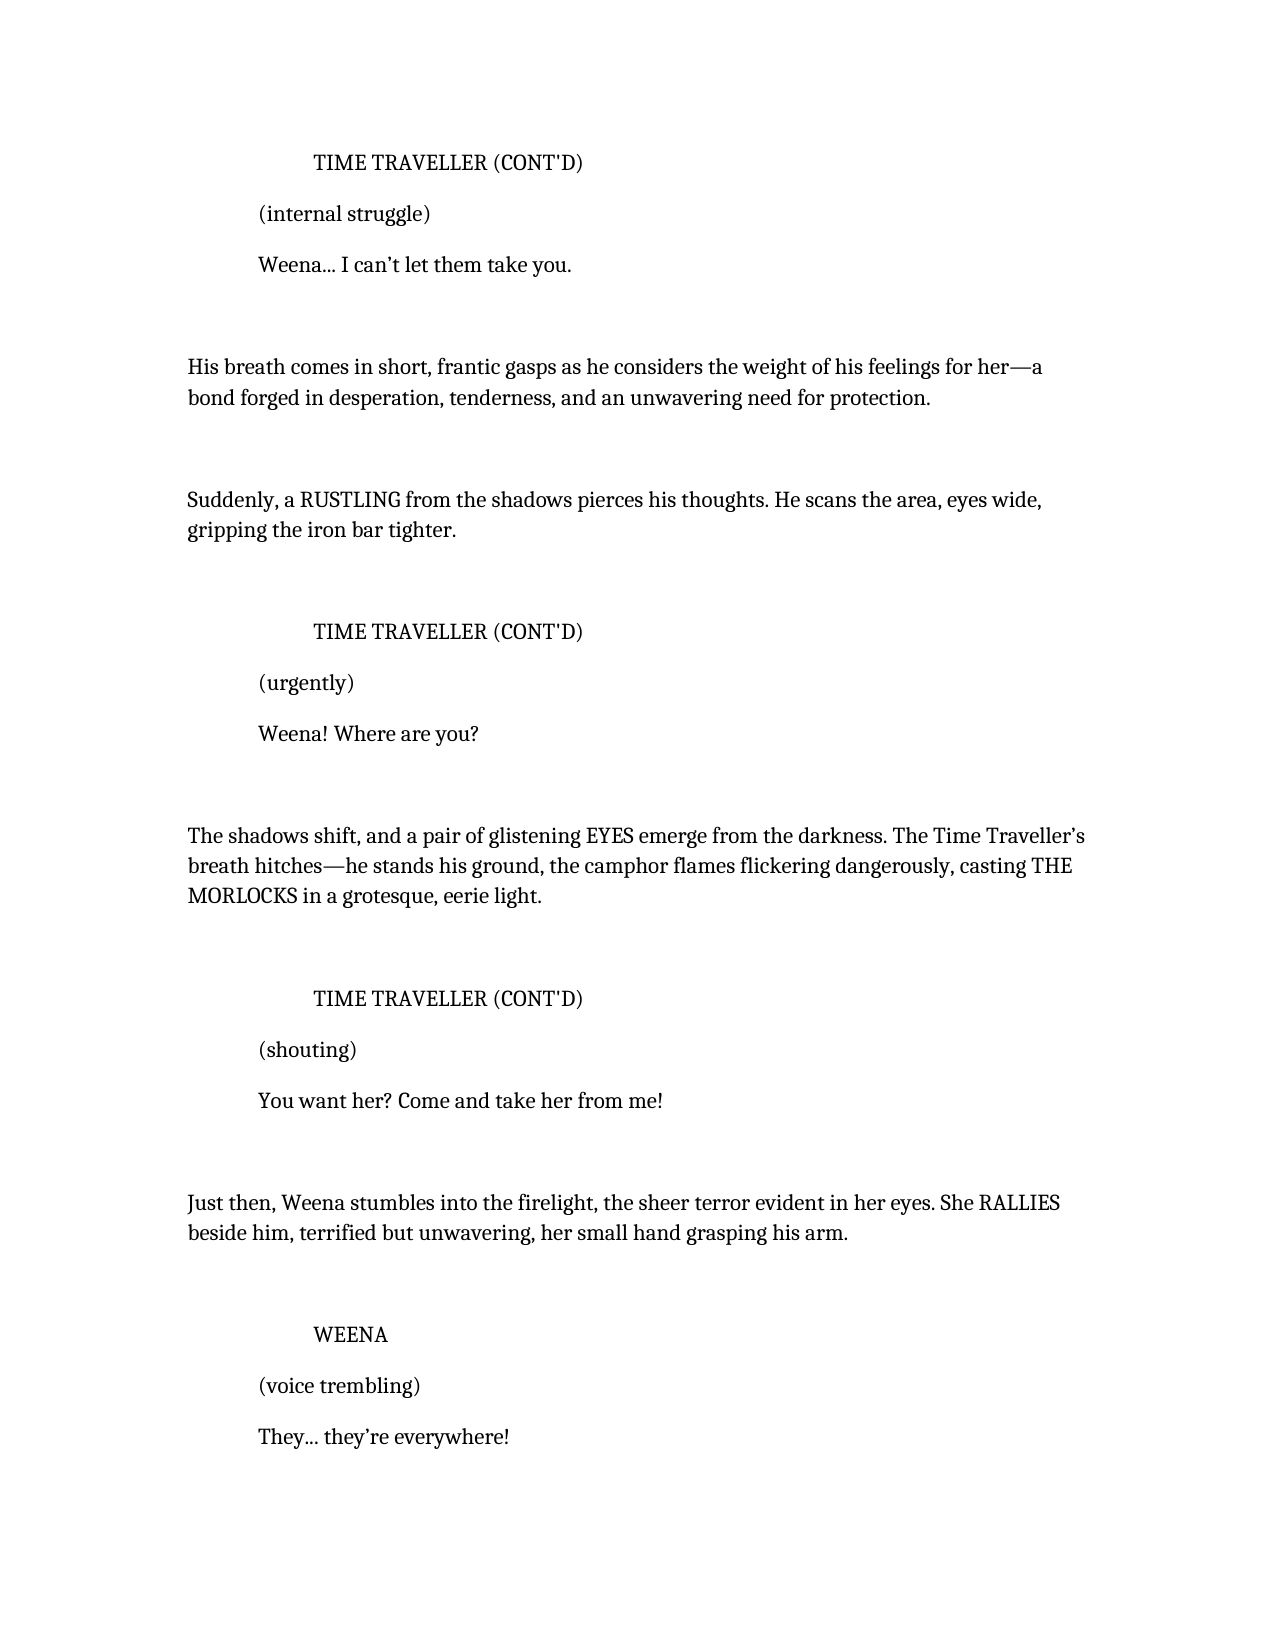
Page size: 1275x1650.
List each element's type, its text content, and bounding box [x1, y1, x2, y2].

text TIME TRAVELLER (CONT'D) [187, 150, 1087, 176]
text His breath comes in short, frantic gasps as he considers the weight of his feelings for her—a bond forged in desperation, tenderness, and an unwavering need for protection. [187, 354, 1087, 411]
text (voice trembling) [187, 1373, 1087, 1399]
text Weena... I can’t let them take you. [187, 252, 1087, 278]
text TIME TRAVELLER (CONT'D) [187, 985, 1087, 1012]
text (shouting) [187, 1036, 1087, 1063]
text They... they’re everywhere! [187, 1424, 1087, 1450]
text Weena! Where are you? [187, 721, 1087, 747]
text Just then, Weena stumbles into the firelight, the sheer terror evident in her eyes. She RALLIES beside him, terrified but unwavering, her small hand grasping his arm. [187, 1189, 1087, 1246]
text (urgently) [187, 670, 1087, 696]
text You want her? Come and take her from me! [187, 1087, 1087, 1114]
text TIME TRAVELLER (CONT'D) [187, 619, 1087, 645]
text (internal struggle) [187, 201, 1087, 227]
text The shadows shift, and a pair of glistening EYES emerge from the darkness. The Time Traveller’s breath hitches—he stands his ground, the camphor flames flickering dangerously, casting THE MORLOCKS in a grotesque, eerie light. [187, 823, 1087, 910]
text WEENA [187, 1322, 1087, 1348]
text Suddenly, a RUSTLING from the shadows pierces his thoughts. He scans the area, eyes wide, gripping the iron bar tighter. [187, 486, 1087, 543]
